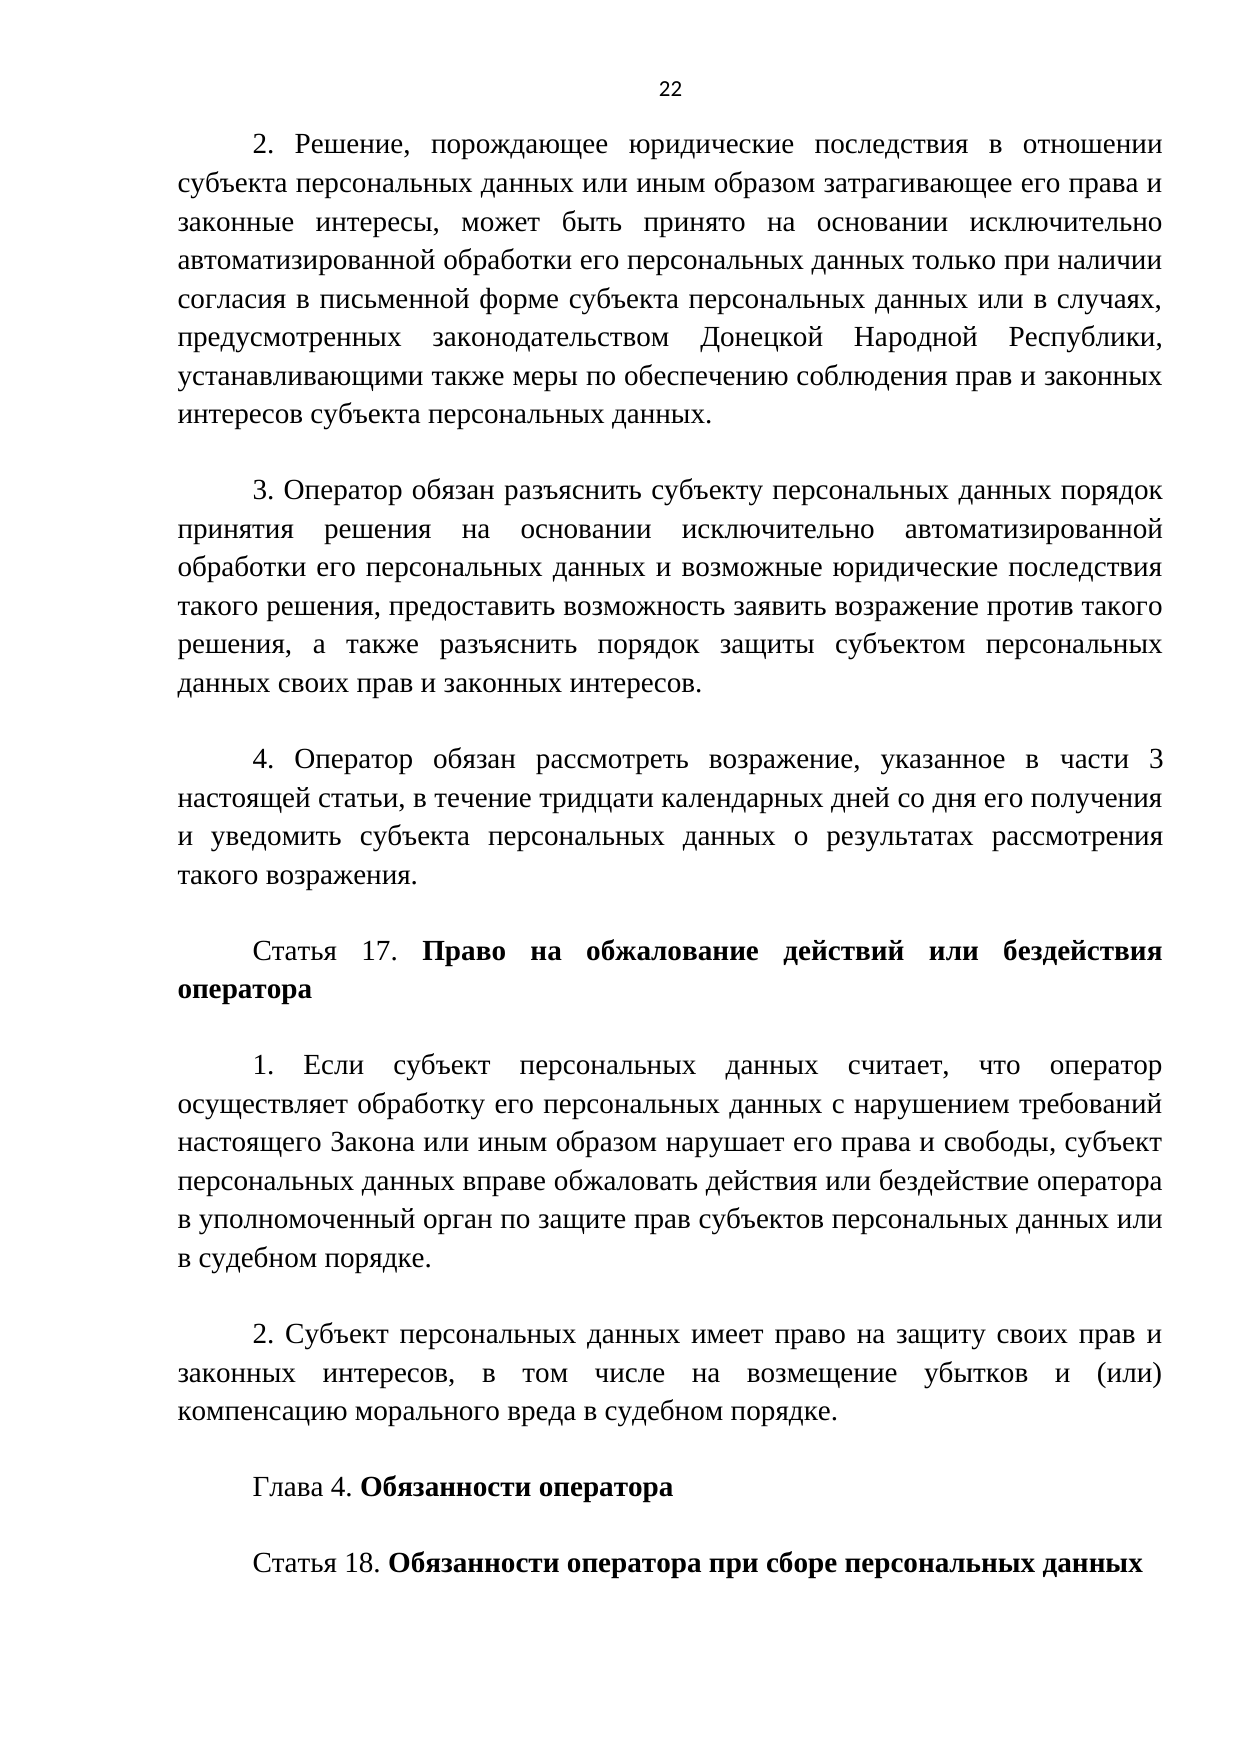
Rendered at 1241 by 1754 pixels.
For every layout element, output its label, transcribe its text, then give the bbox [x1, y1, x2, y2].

text Глава 4. Обязанности оператора [177, 1469, 1163, 1503]
text 3. Оператор обязан разъяснить субъекту персональных данных порядок принятия решения на основании исключительно автоматизированной обработки его персональных данных и возможные юридические последствия такого решения, предоставить возможность заявить возражение против такого решения, а также разъяснить порядок защиты субъектом персональных данных своих прав и законных интересов. [177, 472, 1163, 699]
text 2. Субъект персональных данных имеет право на защиту своих прав и законных интересов, в том числе на возмещение убытков и (или) компенсацию морального вреда в судебном порядке. [177, 1316, 1163, 1427]
text Статья 18. Обязанности оператора при сборе персональных данных [177, 1545, 1163, 1579]
text 1. Если субъект персональных данных считает, что оператор осуществляет обработку его персональных данных с нарушением требований настоящего Закона или иным образом нарушает его права и свободы, субъект персональных данных вправе обжаловать действия или бездействие оператора в уполномоченный орган по защите прав субъектов персональных данных или в судебном порядке. [177, 1047, 1163, 1274]
text 2. Решение, порождающее юридические последствия в отношении субъекта персональных данных или иным образом затрагивающее его права и законные интересы, может быть принято на основании исключительно автоматизированной обработки его персональных данных только при наличии согласия в письменной форме субъекта персональных данных или в случаях, предусмотренных законодательством Донецкой Народной Республики, устанавливающими также меры по обеспечению соблюдения прав и законных интересов субъекта персональных данных. [177, 127, 1163, 430]
text 4. Оператор обязан рассмотреть возражение, указанное в части 3 настоящей статьи, в течение тридцати календарных дней со дня его получения и уведомить субъекта персональных данных о результатах рассмотрения такого возражения. [177, 741, 1163, 890]
text Статья 17. Право на обжалование действий или бездействия оператора [177, 933, 1163, 1005]
